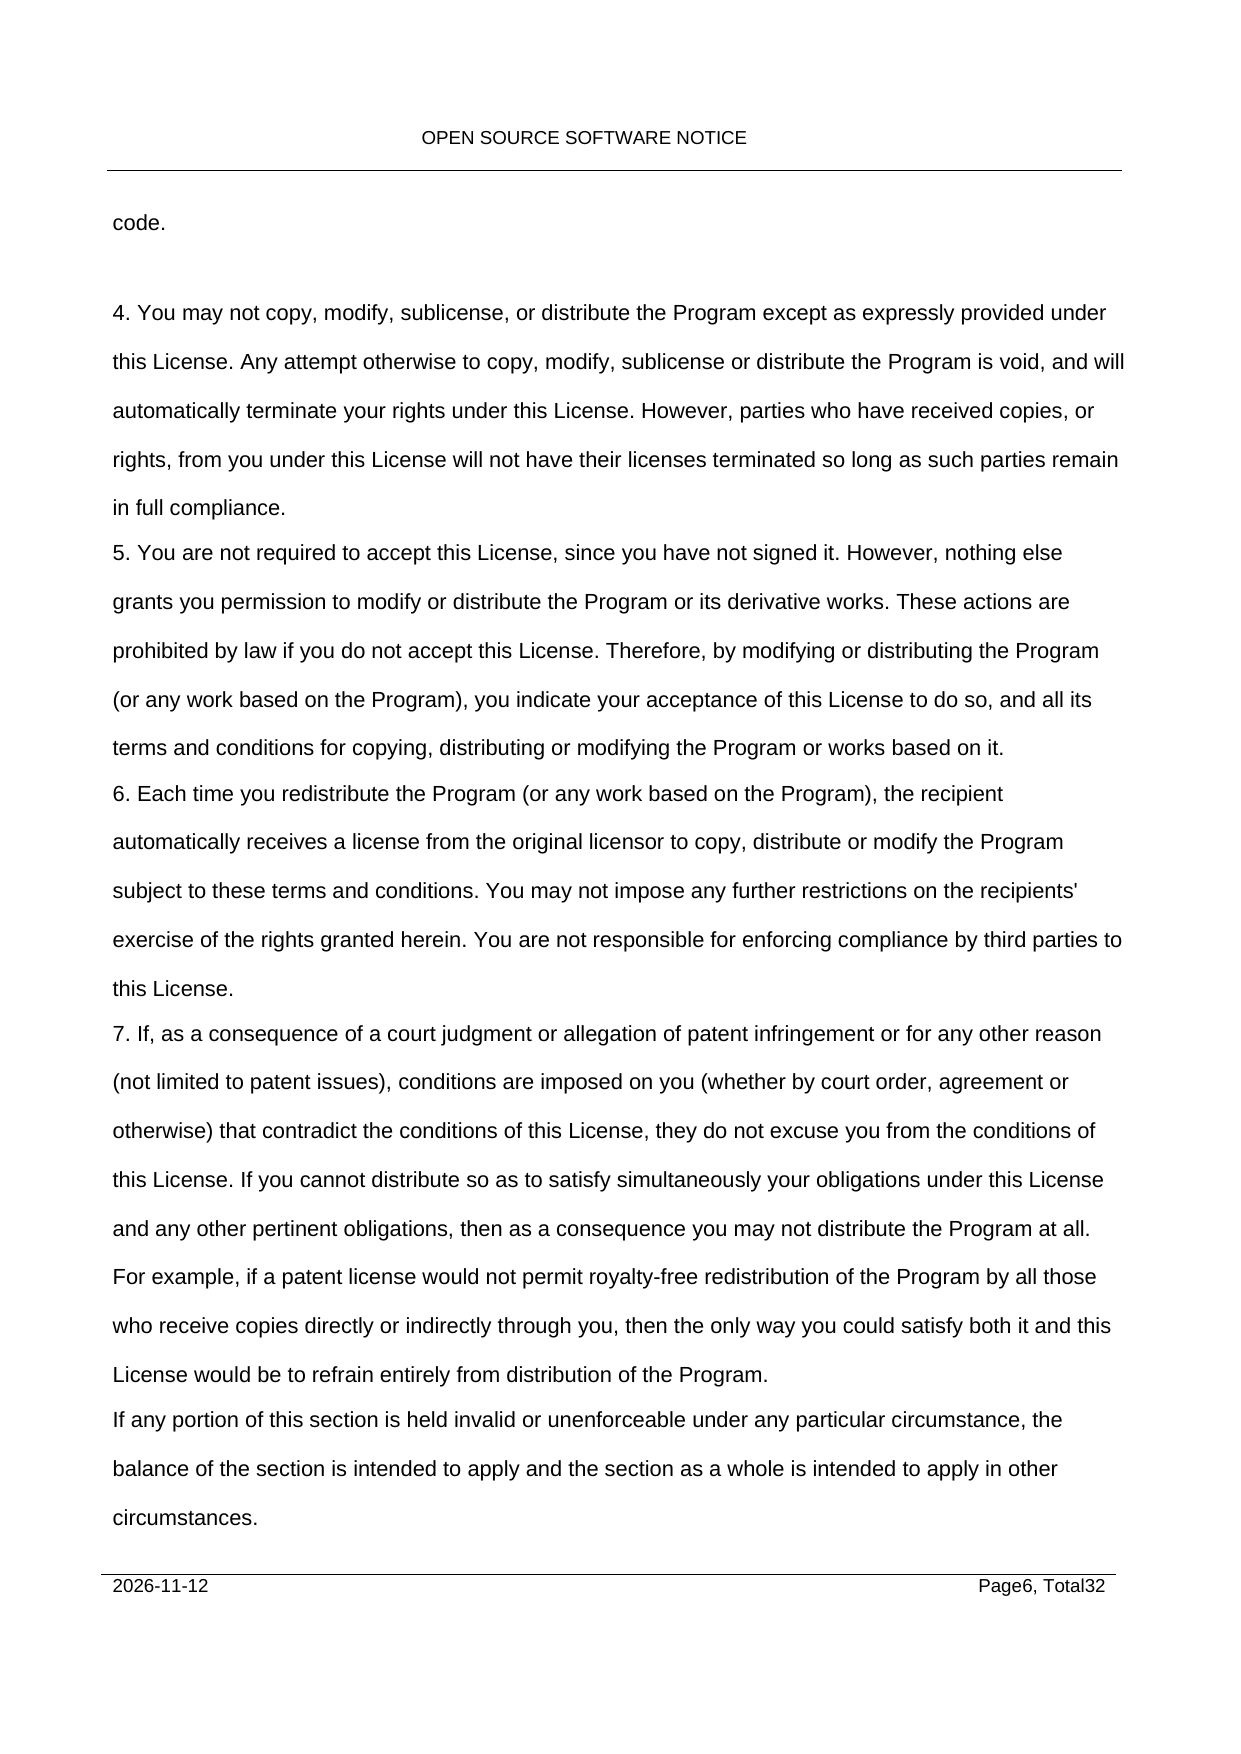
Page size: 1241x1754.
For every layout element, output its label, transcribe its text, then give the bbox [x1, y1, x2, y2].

text 4. You may not copy, modify, sublicense, or distribute the Program except as expressly provided under this License. Any attempt otherwise to copy, modify, sublicense or distribute the Program is void, and will automatically terminate your rights under this License. However, parties who have received copies, or rights, from you under this License will not have their licenses terminated so long as such parties remain in full compliance. [112, 297, 1128, 524]
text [112, 206, 1128, 239]
text 7. If, as a consequence of a court judgment or allegation of patent infringement or for any other reason (not limited to patent issues), conditions are imposed on you (whether by court order, agreement or otherwise) that contradict the conditions of this License, they do not excuse you from the conditions of this License. If you cannot distribute so as to satisfy simultaneously your obligations under this License and any other pertinent obligations, then as a consequence you may not distribute the Program at all. For example, if a patent license would not permit royalty-free redistribution of the Program by all those who receive copies directly or indirectly through you, then the only way you could satisfy both it and this License would be to refrain entirely from distribution of the Program. [112, 1017, 1128, 1391]
text 6. Each time you redistribute the Program (or any work based on the Program), the recipient automatically receives a license from the original licensor to copy, distribute or modify the Program subject to these terms and conditions. You may not impose any further restrictions on the recipients' exercise of the rights granted herein. You are not responsible for enforcing compliance by third parties to this License. [112, 777, 1128, 1004]
text If any portion of this section is held invalid or unenforceable under any particular circumstance, the balance of the section is intended to apply and the section as a whole is intended to apply in other circumstances. [112, 1403, 1128, 1533]
text 5. You are not required to accept this License, since you have not signed it. However, nothing else grants you permission to modify or distribute the Program or its derivative works. These actions are prohibited by law if you do not accept this License. Therefore, by modifying or distributing the Program (or any work based on the Program), you indicate your acceptance of this License to do so, and all its terms and conditions for copying, distributing or modifying the Program or works based on it. [112, 537, 1128, 764]
